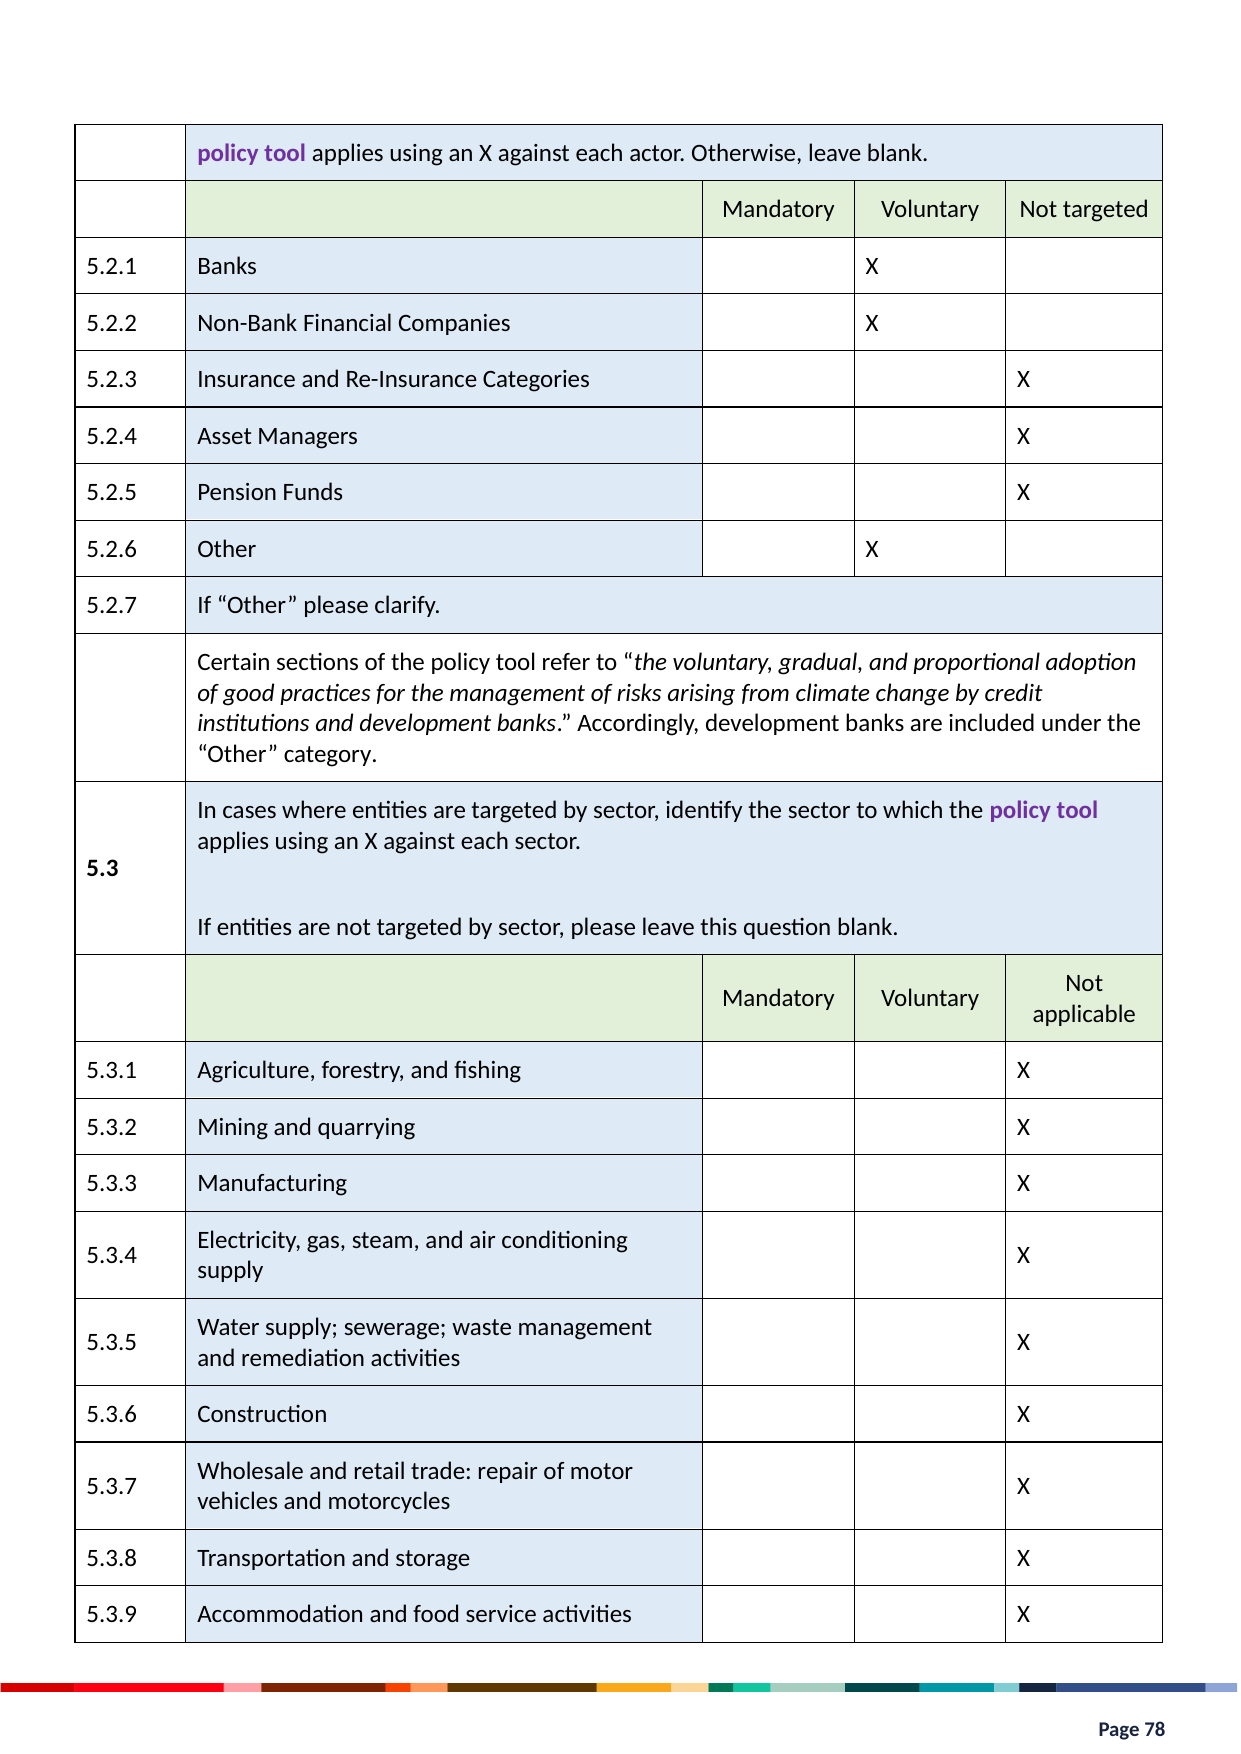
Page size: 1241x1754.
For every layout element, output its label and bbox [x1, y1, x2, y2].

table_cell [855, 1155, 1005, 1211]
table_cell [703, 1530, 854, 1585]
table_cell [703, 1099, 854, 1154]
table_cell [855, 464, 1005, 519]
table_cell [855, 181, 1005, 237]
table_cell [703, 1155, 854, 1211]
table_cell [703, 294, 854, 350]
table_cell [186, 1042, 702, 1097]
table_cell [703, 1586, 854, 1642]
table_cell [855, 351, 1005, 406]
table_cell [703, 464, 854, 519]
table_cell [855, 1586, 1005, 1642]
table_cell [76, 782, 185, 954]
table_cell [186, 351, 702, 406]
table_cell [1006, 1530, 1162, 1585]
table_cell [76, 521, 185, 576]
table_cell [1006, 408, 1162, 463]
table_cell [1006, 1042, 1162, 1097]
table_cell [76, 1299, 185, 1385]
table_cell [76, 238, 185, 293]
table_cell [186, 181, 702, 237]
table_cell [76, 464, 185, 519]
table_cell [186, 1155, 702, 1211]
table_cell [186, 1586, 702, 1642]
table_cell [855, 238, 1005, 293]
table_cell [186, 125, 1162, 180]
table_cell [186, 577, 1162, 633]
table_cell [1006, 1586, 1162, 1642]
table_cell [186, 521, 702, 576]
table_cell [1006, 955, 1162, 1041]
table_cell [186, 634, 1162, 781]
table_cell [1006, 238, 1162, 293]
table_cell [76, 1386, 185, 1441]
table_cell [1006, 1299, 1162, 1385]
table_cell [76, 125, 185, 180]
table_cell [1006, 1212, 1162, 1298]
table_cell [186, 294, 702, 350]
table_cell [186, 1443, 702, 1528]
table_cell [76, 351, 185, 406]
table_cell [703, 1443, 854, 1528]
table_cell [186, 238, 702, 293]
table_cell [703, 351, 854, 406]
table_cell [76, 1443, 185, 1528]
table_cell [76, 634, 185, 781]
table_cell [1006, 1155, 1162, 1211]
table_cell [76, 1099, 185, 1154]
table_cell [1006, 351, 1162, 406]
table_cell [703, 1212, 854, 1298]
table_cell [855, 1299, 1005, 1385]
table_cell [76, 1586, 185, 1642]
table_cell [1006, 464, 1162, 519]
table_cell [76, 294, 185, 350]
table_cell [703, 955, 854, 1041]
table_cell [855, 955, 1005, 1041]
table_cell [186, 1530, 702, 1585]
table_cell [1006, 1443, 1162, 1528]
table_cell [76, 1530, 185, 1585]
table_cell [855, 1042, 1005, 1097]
picture [0, 1683, 1236, 1692]
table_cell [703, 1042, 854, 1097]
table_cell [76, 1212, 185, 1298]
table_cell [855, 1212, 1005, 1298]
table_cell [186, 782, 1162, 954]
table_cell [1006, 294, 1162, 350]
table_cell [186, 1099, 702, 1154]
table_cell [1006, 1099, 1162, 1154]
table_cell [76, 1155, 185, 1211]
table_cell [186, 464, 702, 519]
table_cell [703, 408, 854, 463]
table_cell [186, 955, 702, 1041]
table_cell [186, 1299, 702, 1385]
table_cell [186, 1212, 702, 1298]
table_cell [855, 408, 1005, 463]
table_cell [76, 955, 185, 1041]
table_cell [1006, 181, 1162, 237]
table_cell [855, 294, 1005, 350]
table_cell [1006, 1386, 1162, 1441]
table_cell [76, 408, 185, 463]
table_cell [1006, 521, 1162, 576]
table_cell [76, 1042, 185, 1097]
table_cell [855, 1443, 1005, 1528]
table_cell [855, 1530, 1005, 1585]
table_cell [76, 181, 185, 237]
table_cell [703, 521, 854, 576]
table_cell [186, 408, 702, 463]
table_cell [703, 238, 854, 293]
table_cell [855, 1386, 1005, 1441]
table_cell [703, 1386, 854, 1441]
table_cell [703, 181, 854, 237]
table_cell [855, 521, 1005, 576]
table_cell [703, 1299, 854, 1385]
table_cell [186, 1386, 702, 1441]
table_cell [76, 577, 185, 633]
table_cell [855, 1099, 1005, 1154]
